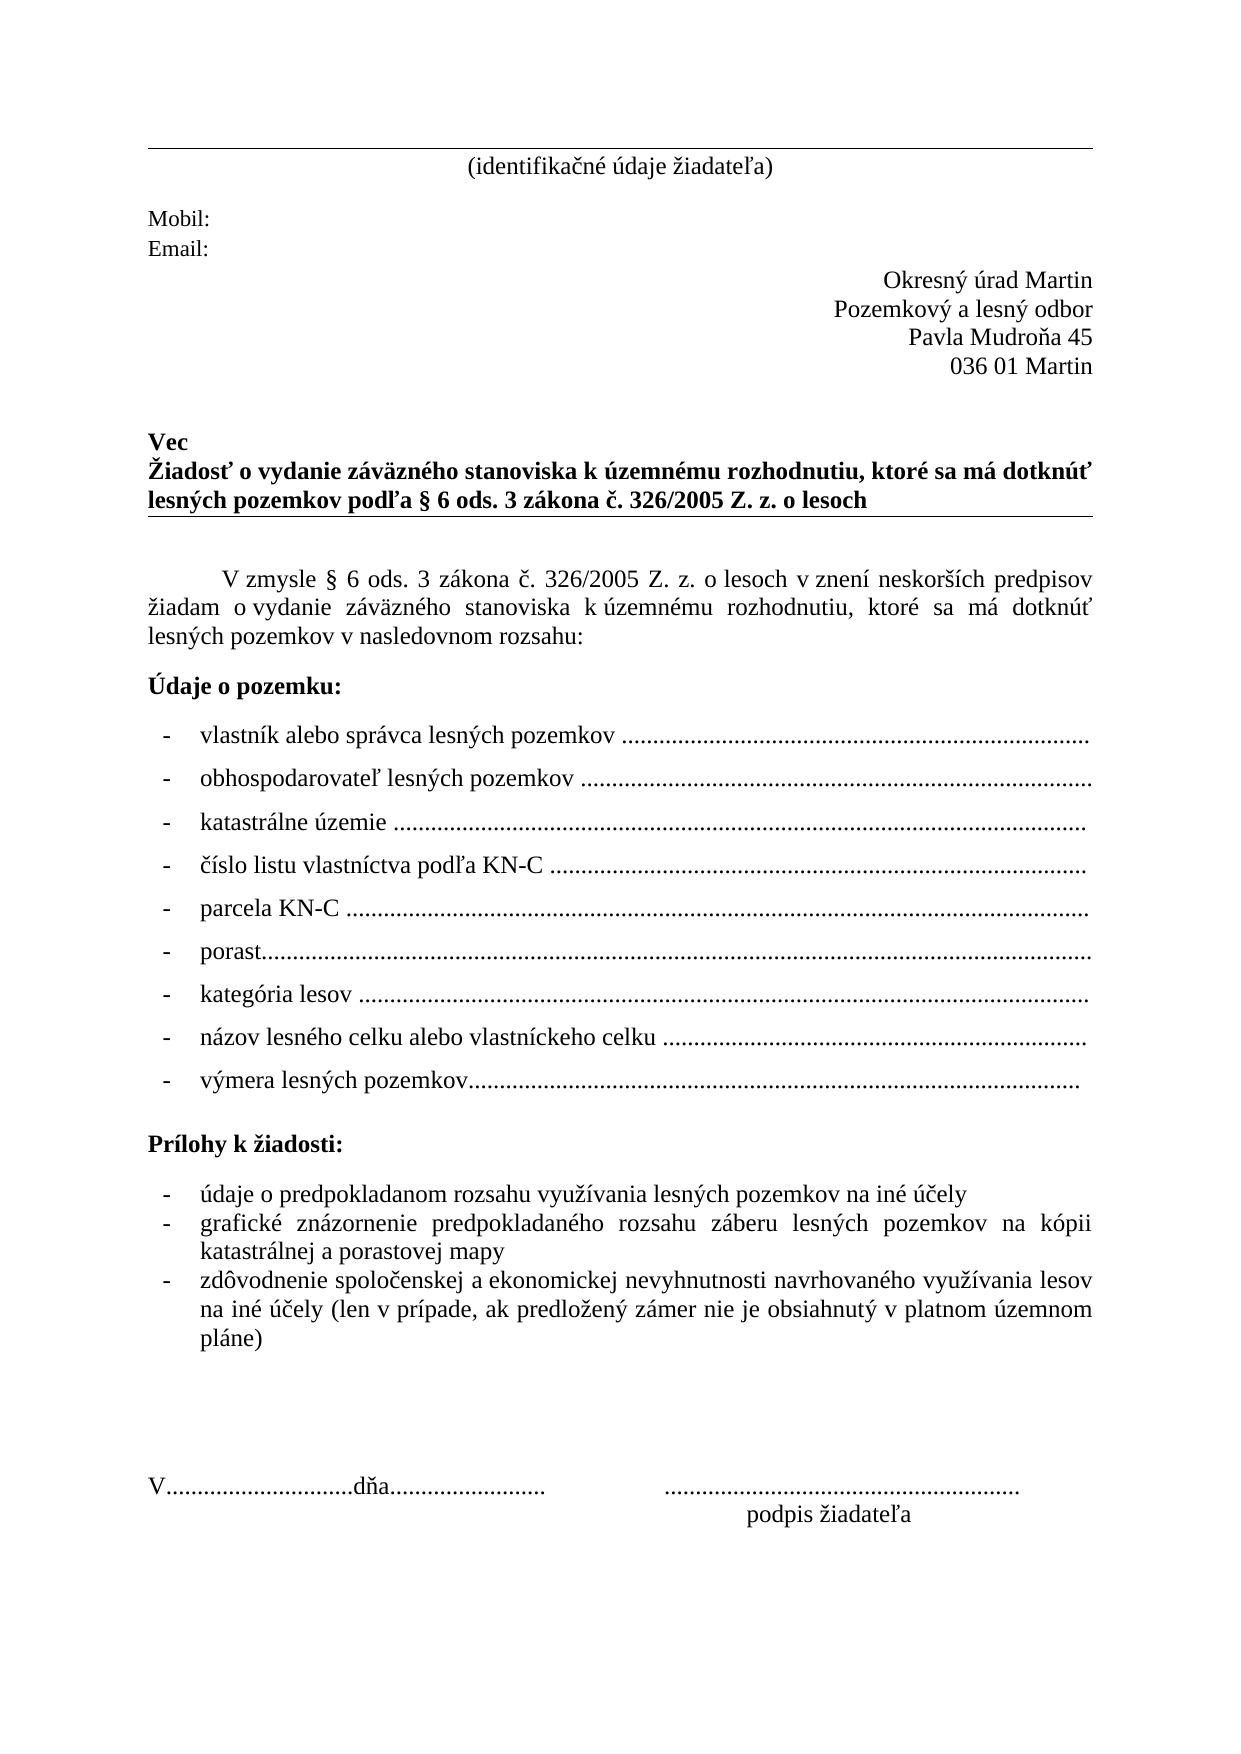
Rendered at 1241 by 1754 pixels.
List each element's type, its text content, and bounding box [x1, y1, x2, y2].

list grafické znázornenie predpokladaného rozsahu záberu lesných pozemkov na kópii katastrálnej a porastovej mapy [162, 1208, 1093, 1265]
list porast..................................................................................................................................... [162, 936, 1093, 965]
text Pozemkový a lesný odbor [664, 294, 1093, 322]
text Mobil: [148, 201, 1093, 231]
text Okresný úrad Martin [664, 265, 1093, 294]
list výmera lesných pozemkov.................................................................................................. [162, 1065, 1093, 1094]
list katastrálne územie ............................................................................................................... [162, 807, 1093, 835]
text Prílohy k žiadosti: [148, 1129, 1093, 1158]
list obhospodarovateľ lesných pozemkov .................................................................................. [162, 763, 1093, 792]
list číslo listu vlastníctva podľa KN-C ...................................................................................... [162, 850, 1093, 878]
text (identifikačné údaje žiadateľa) [148, 149, 1093, 179]
list názov lesného celku alebo vlastníckeho celku .................................................................... [162, 1022, 1093, 1051]
list údaje o predpokladanom rozsahu využívania lesných pozemkov na iné účely [162, 1179, 1093, 1208]
list vlastník alebo správca lesných pozemkov ........................................................................... [162, 720, 1093, 749]
text 036 01 Martin [664, 351, 1093, 380]
text V zmysle § 6 ods. 3 zákona č. 326/2005 Z. z. o lesoch v znení neskorších predpisov žiadam o vydanie záväzného stanoviska k územnému rozhodnutiu, ktoré sa má dotknúť lesných pozemkov v nasledovnom rozsahu: [148, 564, 1093, 650]
text Údaje o pozemku: [148, 671, 1093, 699]
list parcela KN-C ....................................................................................................................... [162, 893, 1093, 922]
text V..............................dňa......................... ......................................................... podpis žiadateľa [148, 1471, 1093, 1528]
list zdôvodnenie spoločenskej a ekonomickej nevyhnutnosti navrhovaného využívania lesov na iné účely (len v prípade, ak predložený zámer nie je obsiahnutý v platnom územnom pláne) [162, 1265, 1093, 1351]
text Vec [148, 427, 1093, 456]
list kategória lesov ..................................................................................................................... [162, 979, 1093, 1008]
text Žiadosť o vydanie záväzného stanoviska k územnému rozhodnutiu, ktoré sa má dotknúť lesných pozemkov podľa § 6 ods. 3 zákona č. 326/2005 Z. z. o lesoch [148, 456, 1093, 516]
text Email: [148, 232, 1093, 261]
text Pavla Mudroňa 45 [664, 322, 1093, 351]
